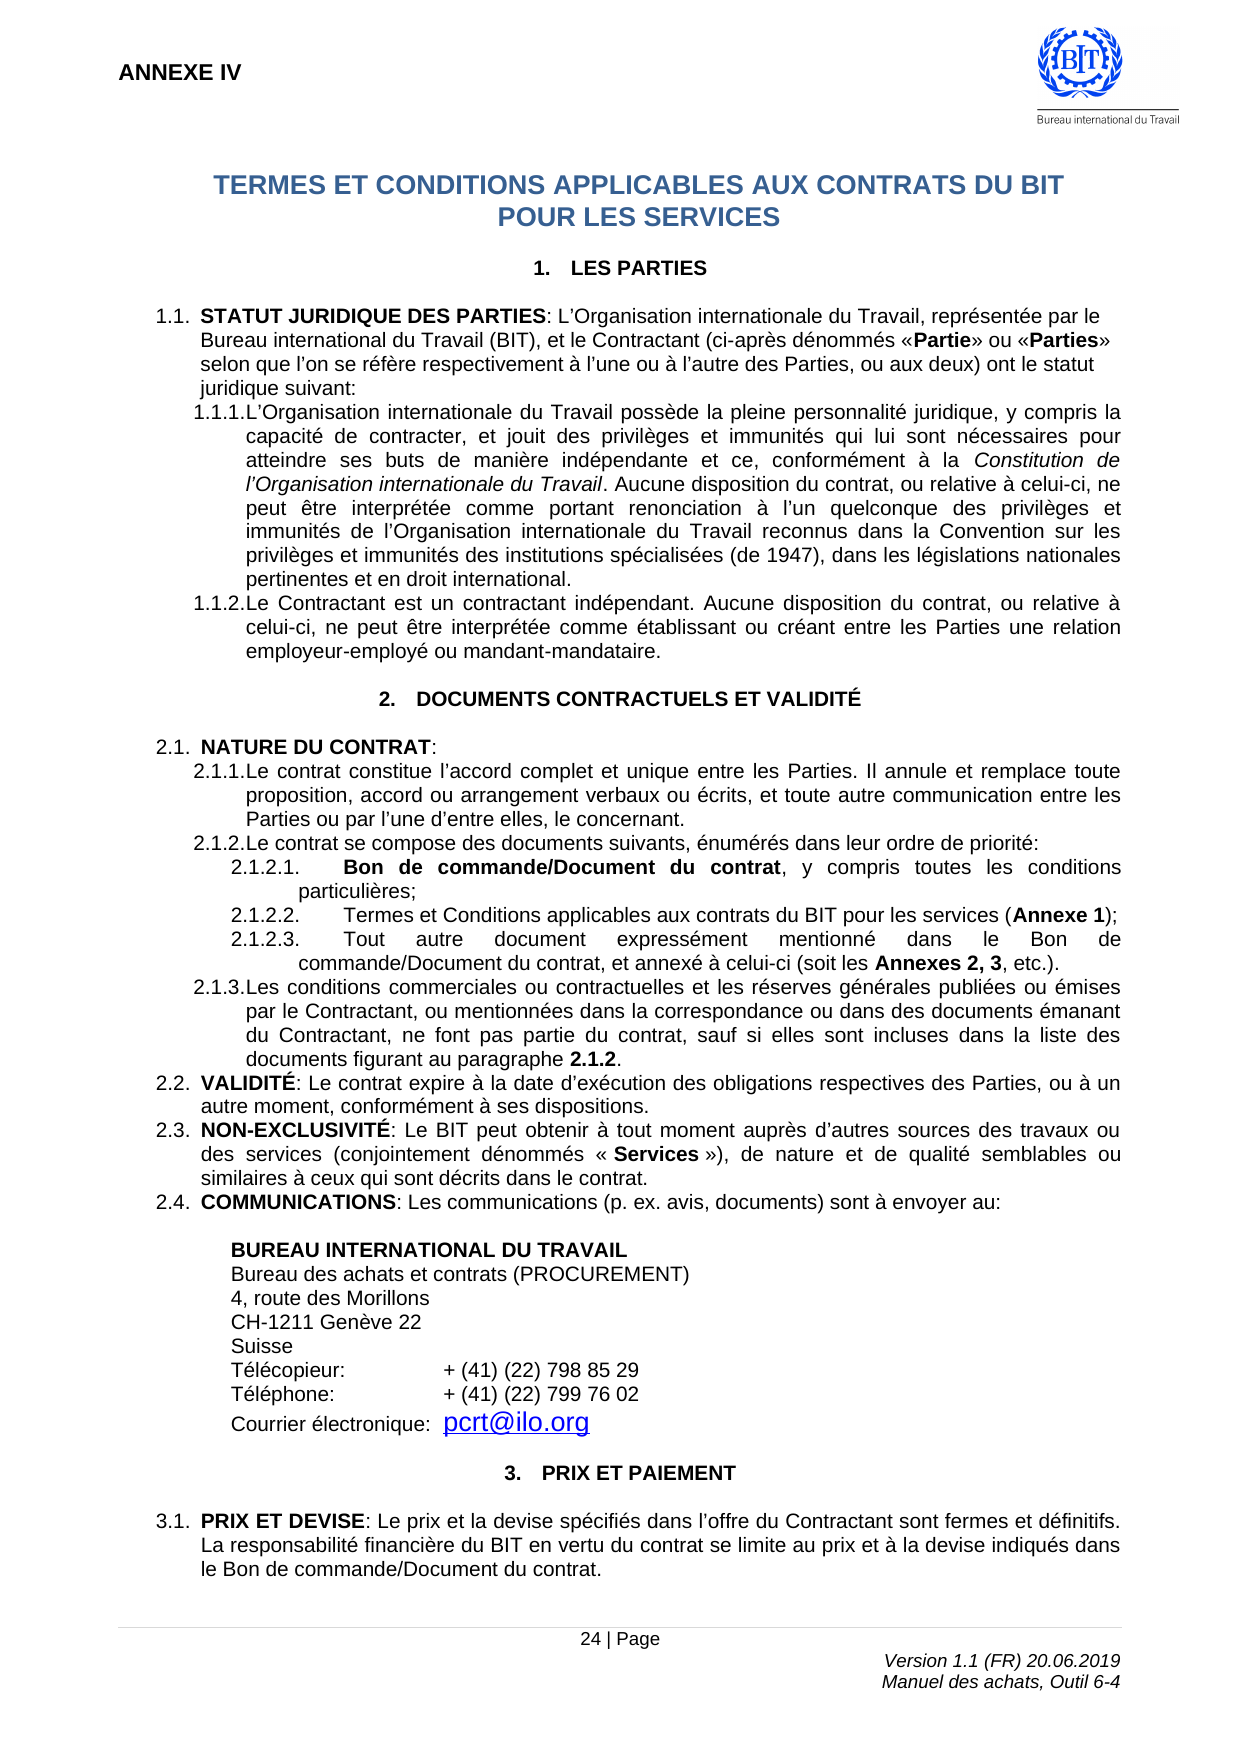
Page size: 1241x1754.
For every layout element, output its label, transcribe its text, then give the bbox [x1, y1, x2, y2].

list 1.1. STATUT JURIDIQUE DES PARTIES: L’Organisation internationale du Travail, représentée par le Bureau international du Travail (BIT), et le Contractant (ci-après dénommés «Partie» ou «Parties» selon que l’on se réfère respectivement à l’une ou à l’autre des Parties, ou aux deux) ont le statut juridique suivant: [155, 304, 1122, 399]
list 2.1. NATURE DU CONTRAT: [156, 735, 1122, 759]
list Téléphone: + (41) (22) 799 76 02 [231, 1382, 1122, 1406]
list 1.1.1. L’Organisation internationale du Travail possède la pleine personnalité juridique, y compris la capacité de contracter, et jouit des privilèges et immunités qui lui sont nécessaires pour atteindre ses buts de manière indépendante et ce, conformément à la Constitution de l’Organisation internationale du Travail. Aucune disposition du contrat, ou relative à celui-ci, ne peut être interprétée comme portant renonciation à l’un quelconque des privilèges et immunités de l’Organisation internationale du Travail reconnus dans la Convention sur les privilèges et immunités des institutions spécialisées (de 1947), dans les législations nationales pertinentes et en droit international. [193, 399, 1122, 591]
list 1.1.2. Le Contractant est un contractant indépendant. Aucune disposition du contrat, ou relative à celui-ci, ne peut être interprétée comme établissant ou créant entre les Parties une relation employeur-employé ou mandant-mandataire. [193, 591, 1122, 663]
list Courrier électronique: pcrt@ilo.org [231, 1406, 1122, 1437]
list 2.1.1. Le contrat constitue l’accord complet et unique entre les Parties. Il annule et remplace toute proposition, accord ou arrangement verbaux ou écrits, et toute autre communication entre les Parties ou par l’une d’entre elles, le concernant. [193, 759, 1122, 831]
list 3.1. PRIX ET DEVISE: Le prix et la devise spécifiés dans l’offre du Contractant sont fermes et définitifs. La responsabilité financière du BIT en vertu du contrat se limite au prix et à la devise indiqués dans le Bon de commande/Document du contrat. [156, 1509, 1122, 1581]
list Télécopieur: + (41) (22) 798 85 29 [231, 1358, 1122, 1382]
list POUR LES SERVICES [156, 201, 1122, 232]
list 2.2. VALIDITÉ: Le contrat expire à la date d’exécution des obligations respectives des Parties, ou à un autre moment, conformément à ses dispositions. [156, 1070, 1122, 1118]
list BUREAU INTERNATIONAL DU TRAVAIL [231, 1238, 1122, 1262]
list LES PARTIES [118, 256, 1122, 280]
list Suisse [231, 1334, 1122, 1358]
list CH-1211 Genève 22 [231, 1310, 1122, 1334]
list PRIX ET PAIEMENT [118, 1461, 1122, 1485]
list 2.1.2.1. Bon de commande/Document du contrat, y compris toutes les conditions particulières; [231, 855, 1122, 903]
list TERMES ET CONDITIONS APPLICABLES AUX CONTRATS DU BIT [156, 169, 1122, 201]
list DOCUMENTS CONTRACTUELS ET VALIDITÉ [118, 687, 1122, 711]
list 2.1.3. Les conditions commerciales ou contractuelles et les réserves générales publiées ou émises par le Contractant, ou mentionnées dans la correspondance ou dans des documents émanant du Contractant, ne font pas partie du contrat, sauf si elles sont incluses dans la liste des documents figurant au paragraphe 2.1.2. [193, 974, 1122, 1070]
picture [1036, 26, 1180, 125]
list 2.1.2.3. Tout autre document expressément mentionné dans le Bon de commande/Document du contrat, et annexé à celui-ci (soit les Annexes 2, 3, etc.). [231, 927, 1122, 974]
list 2.4. COMMUNICATIONS: Les communications (p. ex. avis, documents) sont à envoyer au: [156, 1190, 1122, 1214]
list 2.1.2. Le contrat se compose des documents suivants, énumérés dans leur ordre de priorité: [193, 831, 1122, 855]
list Bureau des achats et contrats (PROCUREMENT) [231, 1262, 1122, 1286]
list 2.3. NON-EXCLUSIVITÉ: Le BIT peut obtenir à tout moment auprès d’autres sources des travaux ou des services (conjointement dénommés « Services »), de nature et de qualité semblables ou similaires à ceux qui sont décrits dans le contrat. [156, 1118, 1122, 1190]
list 2.1.2.2. Termes et Conditions applicables aux contrats du BIT pour les services (Annexe 1); [231, 903, 1122, 927]
list 4, route des Morillons [231, 1286, 1122, 1310]
